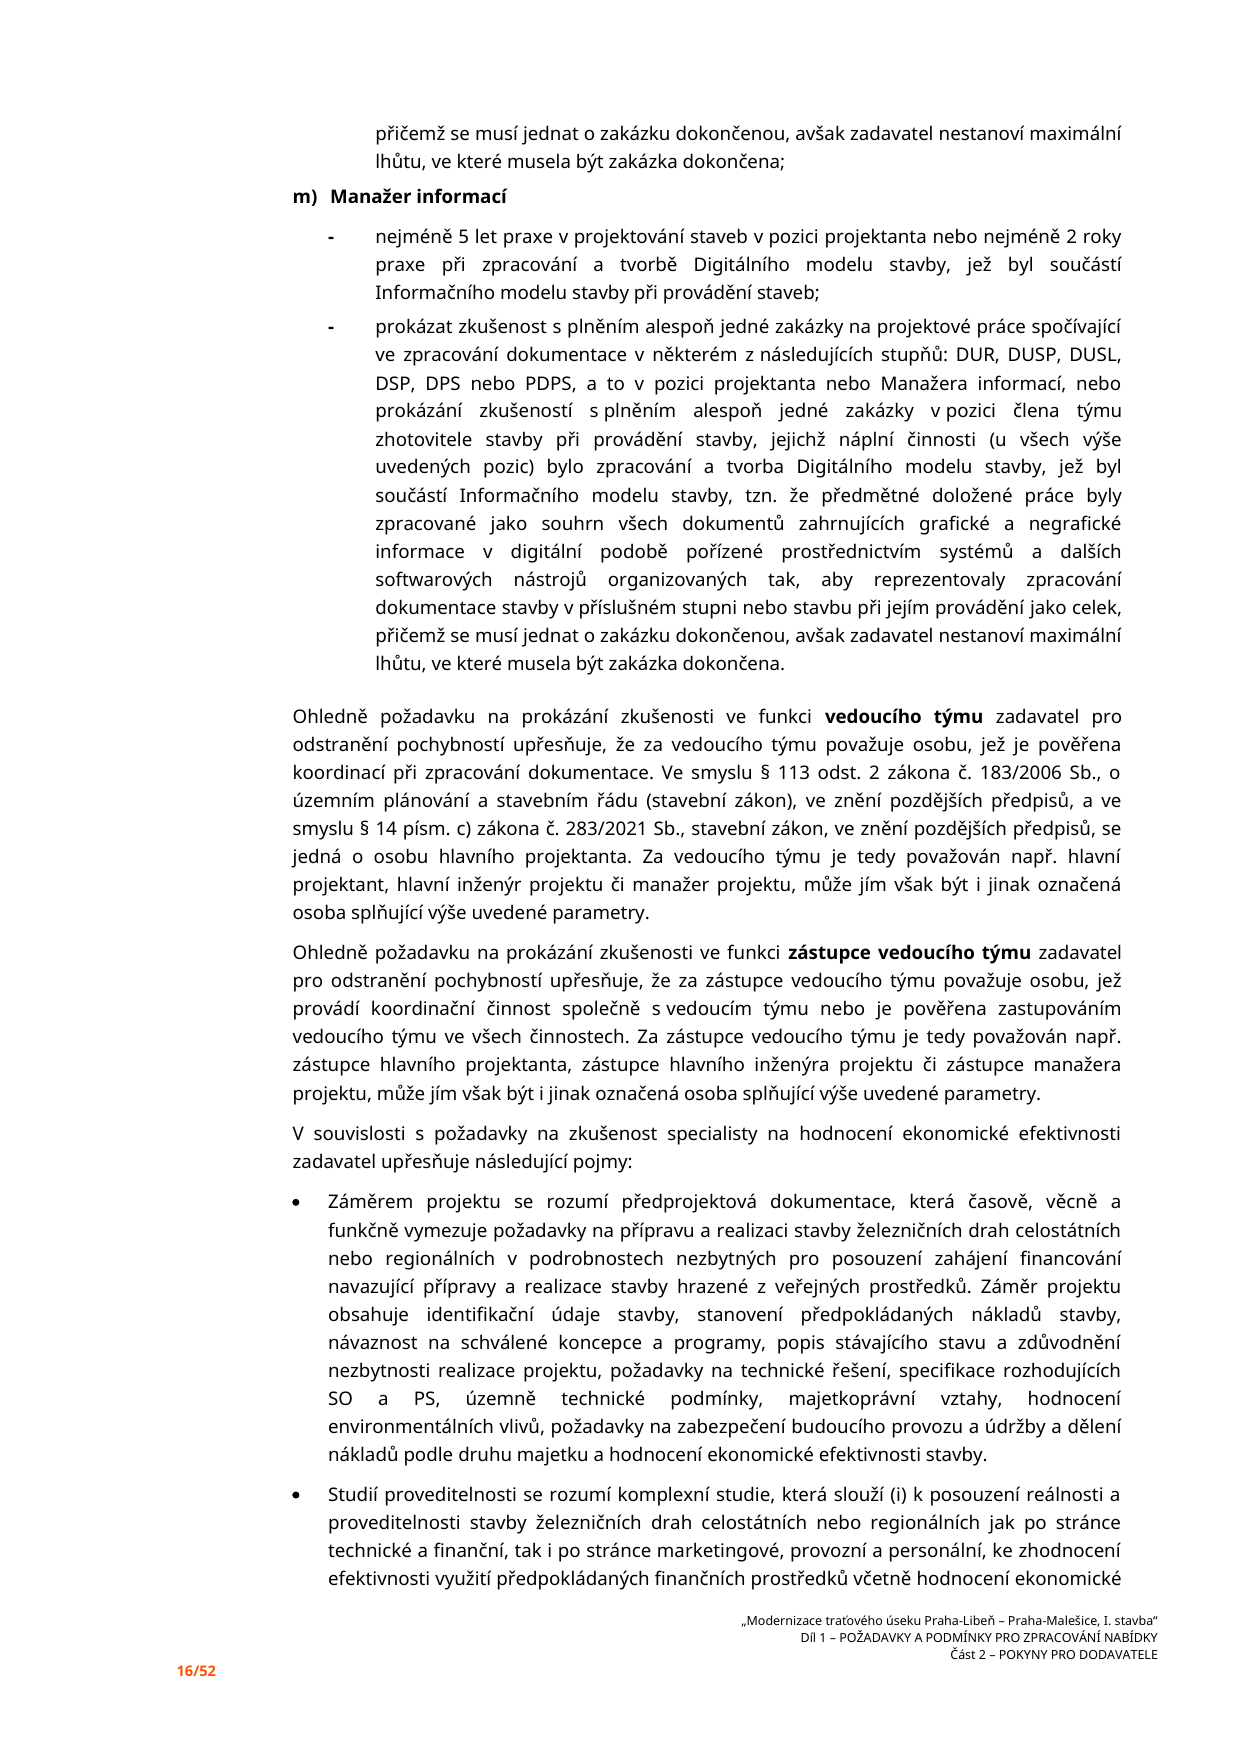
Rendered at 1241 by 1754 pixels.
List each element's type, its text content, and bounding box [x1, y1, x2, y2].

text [292, 1482, 1122, 1591]
text prokázat zkušenost s plněním alespoň jedné zakázky na projektové práce spočívající ve zpracování dokumentace v některém z následujících stupňů: DUR, DUSP, DUSL, DSP, DPS nebo PDPS, a to v pozici projektanta nebo Manažera informací, nebo prokázání zkušeností s plněním alespoň jedné zakázky v pozici člena týmu zhotovitele stavby při provádění stavby, jejichž náplní činnosti (u všech výše uvedených pozic) bylo zpracování a tvorba Digitálního modelu stavby, jež byl součástí Informačního modelu stavby, tzn. že předmětné doložené práce byly zpracované jako souhrn všech dokumentů zahrnujících grafické a negrafické informace v digitální podobě pořízené prostřednictvím systémů a dalších softwarových nástrojů organizovaných tak, aby reprezentovaly zpracování dokumentace stavby v příslušném stupni nebo stavbu při jejím provádění jako celek, přičemž se musí jednat o zakázku dokončenou, avšak zadavatel nestanoví maximální lhůtu, ve které musela být zakázka dokončena. [328, 314, 1122, 676]
list Manažer informací [292, 183, 1122, 208]
text nejméně 5 let praxe v projektování staveb v pozici projektanta nebo nejméně 2 roky praxe při zpracování a tvorbě Digitálního modelu stavby, jež byl součástí Informačního modelu stavby při provádění staveb; [328, 223, 1122, 305]
text Záměrem projektu se rozumí předprojektová dokumentace, která časově, věcně a funkčně vymezuje požadavky na přípravu a realizaci stavby železničních drah celostátních nebo regionálních v podrobnostech nezbytných pro posouzení zahájení financování navazující přípravy a realizace stavby hrazené z veřejných prostředků. Záměr projektu obsahuje identifikační údaje stavby, stanovení předpokládaných nákladů stavby, návaznost na schválené koncepce a programy, popis stávajícího stavu a zdůvodnění nezbytnosti realizace projektu, požadavky na technické řešení, specifikace rozhodujících SO a PS, územně technické podmínky, majetkoprávní vztahy, hodnocení environmentálních vlivů, požadavky na zabezpečení budoucího provozu a údržby a dělení nákladů podle druhu majetku a hodnocení ekonomické efektivnosti stavby. [292, 1189, 1122, 1467]
text Ohledně požadavku na prokázání zkušenosti ve funkci vedoucího týmu zadavatel pro odstranění pochybností upřesňuje, že za vedoucího týmu považuje osobu, jež je pověřena koordinací při zpracování dokumentace. Ve smyslu § 113 odst. 2 zákona č. 183/2006 Sb., o územním plánování a stavebním řádu (stavební zákon), ve znění pozdějších předpisů, a ve smyslu § 14 písm. c) zákona č. 283/2021 Sb., stavební zákon, ve znění pozdějších předpisů, se jedná o osobu hlavního projektanta. Za vedoucího týmu je tedy považován např. hlavní projektant, hlavní inženýr projektu či manažer projektu, může jím však být i jinak označená osoba splňující výše uvedené parametry. [292, 703, 1122, 925]
text V souvislosti s požadavky na zkušenost specialisty na hodnocení ekonomické efektivnosti zadavatel upřesňuje následující pojmy: [292, 1120, 1122, 1174]
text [328, 121, 1122, 174]
text Ohledně požadavku na prokázání zkušenosti ve funkci zástupce vedoucího týmu zadavatel pro odstranění pochybností upřesňuje, že za zástupce vedoucího týmu považuje osobu, jež provádí koordinační činnost společně s vedoucím týmu nebo je pověřena zastupováním vedoucího týmu ve všech činnostech. Za zástupce vedoucího týmu je tedy považován např. zástupce hlavního projektanta, zástupce hlavního inženýra projektu či zástupce manažera projektu, může jím však být i jinak označená osoba splňující výše uvedené parametry. [292, 940, 1122, 1105]
